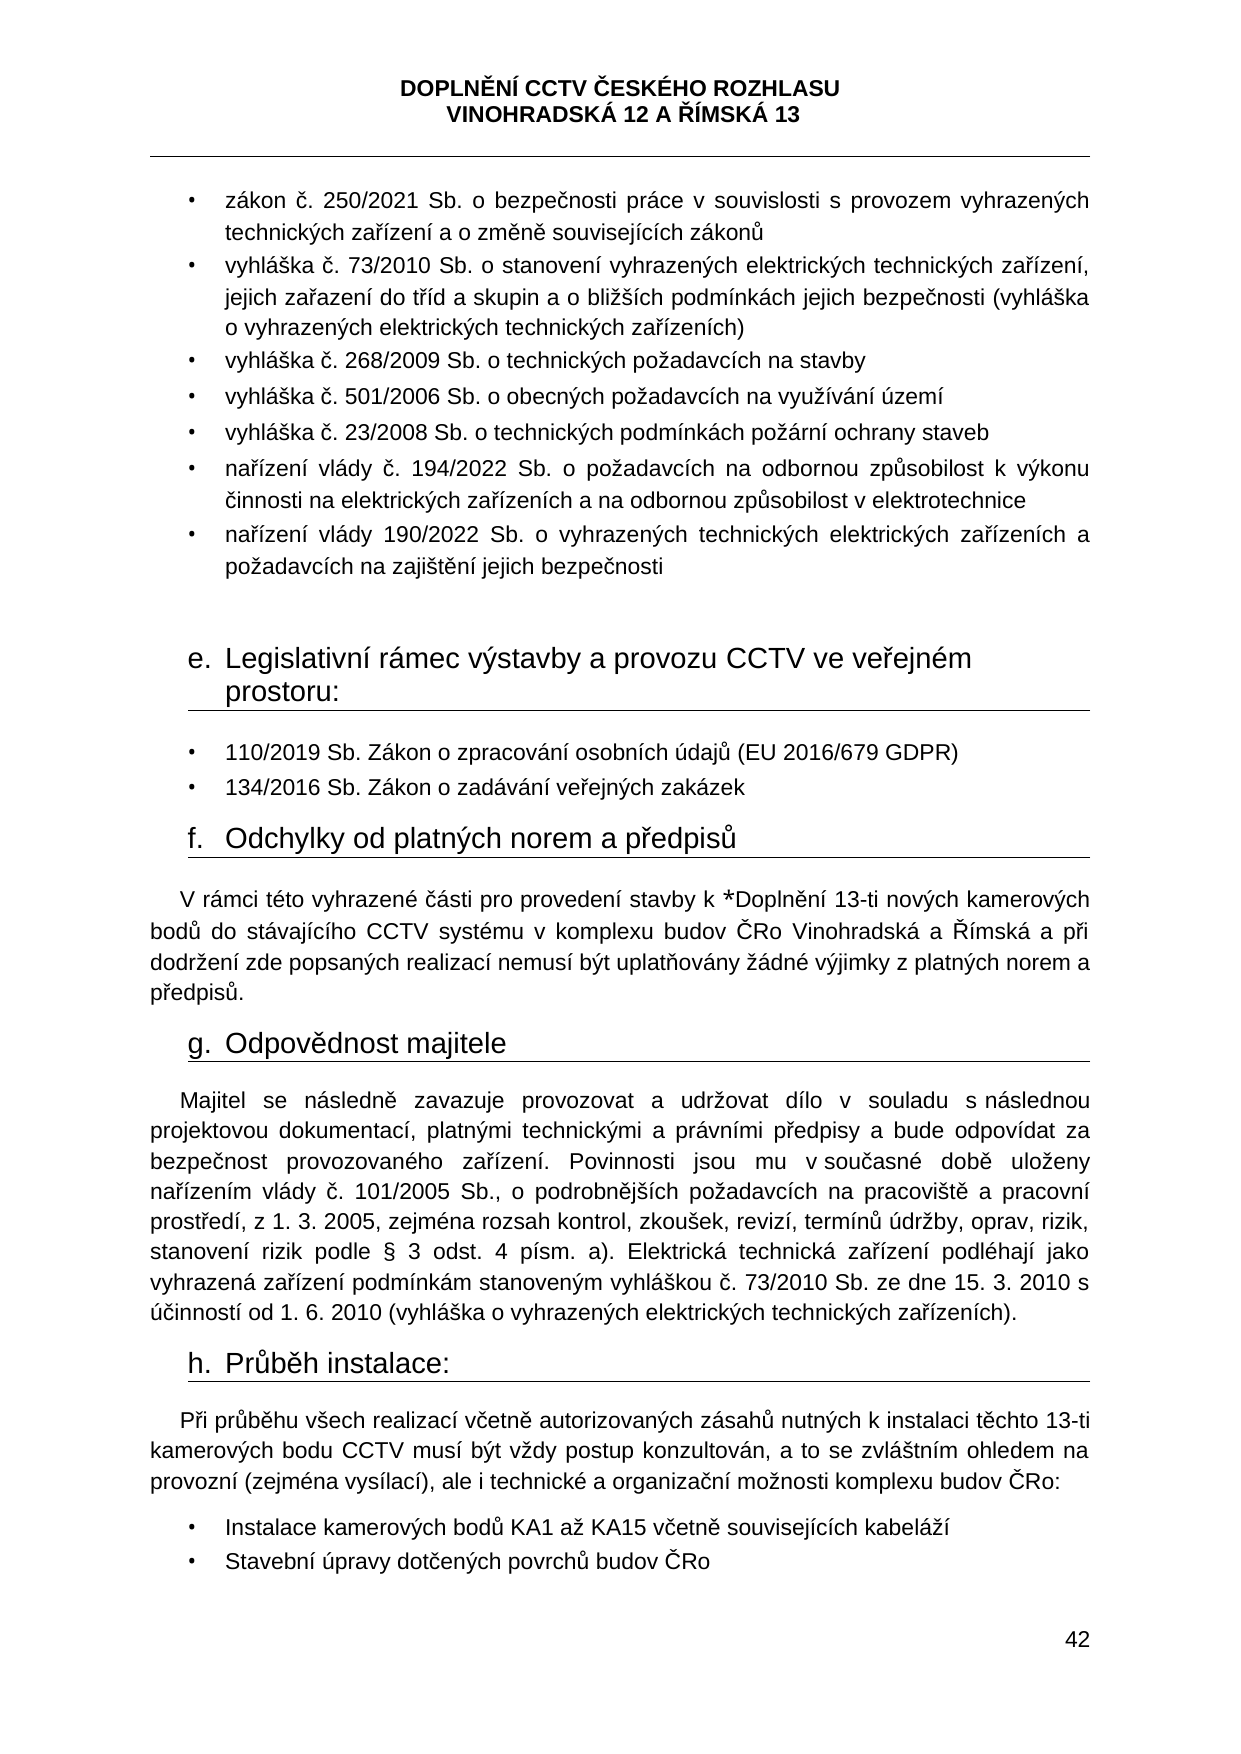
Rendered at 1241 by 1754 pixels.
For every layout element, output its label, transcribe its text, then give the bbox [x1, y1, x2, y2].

text Majitel se následně zavazuje provozovat a udržovat dílo v souladu s následnou projektovou dokumentací, platnými technickými a právními předpisy a bude odpovídat za bezpečnost provozovaného zařízení. Povinnosti jsou mu v současné době uloženy nařízením vlády č. 101/2005 Sb., o podrobnějších požadavcích na pracoviště a pracovní prostředí, z 1. 3. 2005, zejména rozsah kontrol, zkoušek, revizí, termínů údržby, oprav, rizik, stanovení rizik podle § 3 odst. 4 písm. a). Elektrická technická zařízení podléhají jako vyhrazená zařízení podmínkám stanoveným vyhláškou č. 73/2010 Sb. ze dne 15. 3. 2010 s účinností od 1. 6. 2010 (vyhláška o vyhrazených elektrických technických zařízeních). [150, 1087, 1090, 1325]
list 134/2016 Sb. Zákon o zadávání veřejných zakázek [187, 771, 1090, 802]
list zákon č. 250/2021 Sb. o bezpečnosti práce v souvislosti s provozem vyhrazených technických zařízení a o změně souvisejících zákonů [187, 183, 1090, 245]
list nařízení vlády č. 194/2022 Sb. o požadavcích na odbornou způsobilost k výkonu činnosti na elektrických zařízeních a na odbornou způsobilost v elektrotechnice [187, 452, 1090, 514]
list nařízení vlády 190/2022 Sb. o vyhrazených technických elektrických zařízeních a požadavcích na zajištění jejich bezpečnosti [187, 517, 1090, 579]
text Při průběhu všech realizací včetně autorizovaných zásahů nutných k instalaci těchto 13-ti kamerových bodu CCTV musí být vždy postup konzultován, a to se zvláštním ohledem na provozní (zejména vysílací), ale i technické a organizační možnosti komplexu budov ČRo: [150, 1407, 1090, 1494]
list vyhláška č. 73/2010 Sb. o stanovení vyhrazených elektrických technických zařízení, jejich zařazení do tříd a skupin a o bližších podmínkách jejich bezpečnosti (vyhláška o vyhrazených elektrických technických zařízeních) [187, 249, 1090, 341]
list vyhláška č. 23/2008 Sb. o technických podmínkách požární ochrany staveb [187, 416, 1090, 447]
subtitle Odchylky od platných norem a předpisů [187, 822, 1090, 858]
subtitle Průběh instalace: [187, 1346, 1090, 1382]
list Stavební úpravy dotčených povrchů budov ČRo [187, 1545, 1090, 1576]
list 110/2019 Sb. Zákon o zpracování osobních údajů (EU 2016/679 GDPR) [187, 736, 1090, 767]
subtitle Odpovědnost majitele [187, 1026, 1090, 1062]
list vyhláška č. 268/2009 Sb. o technických požadavcích na stavby [187, 344, 1090, 376]
list vyhláška č. 501/2006 Sb. o obecných požadavcích na využívání území [187, 380, 1090, 412]
subtitle Legislativní rámec výstavby a provozu CCTV ve veřejném prostoru: [187, 641, 1090, 711]
text V rámci této vyhrazené části pro provedení stavby k *Doplnění 13-ti nových kamerových bodů do stávajícího CCTV systému v komplexu budov ČRo Vinohradská a Římská a při dodržení zde popsaných realizací nemusí být uplatňovány žádné výjimky z platných norem a předpisů. [150, 883, 1090, 1005]
list Instalace kamerových bodů KA1 až KA15 včetně souvisejících kabeláží [187, 1510, 1090, 1542]
